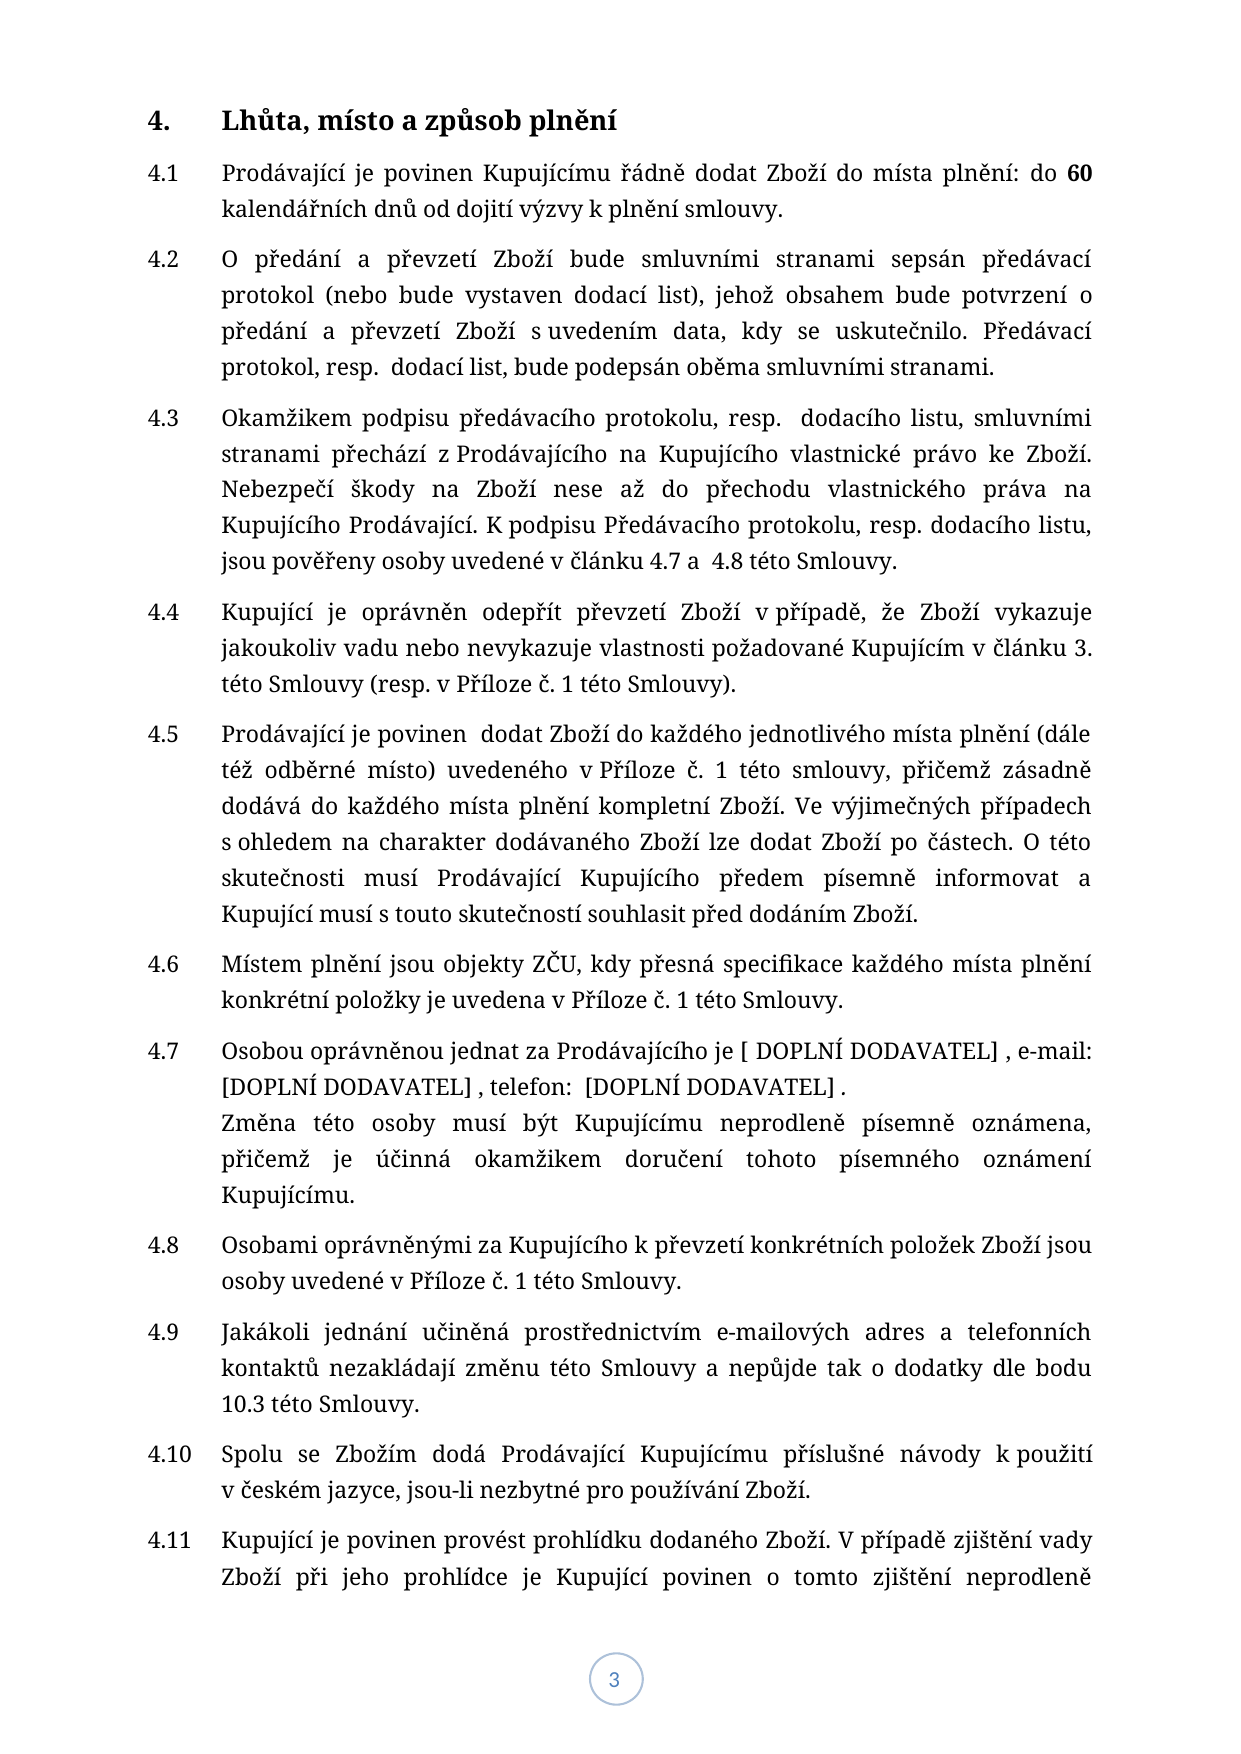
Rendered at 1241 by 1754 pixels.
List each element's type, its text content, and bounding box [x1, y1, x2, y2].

text 4.8 Osobami oprávněnými za Kupujícího k převzetí konkrétních položek Zboží jsou osoby uvedené v Příloze č. 1 této Smlouvy. [148, 1229, 1092, 1296]
text 4.5 Prodávající je povinen dodat Zboží do každého jednotlivého místa plnění (dále též odběrné místo) uvedeného v Příloze č. 1 této smlouvy, přičemž zásadně dodává do každého místa plnění kompletní Zboží. Ve výjimečných případech s ohledem na charakter dodávaného Zboží lze dodat Zboží po částech. O této skutečnosti musí Prodávající Kupujícího předem písemně informovat a Kupující musí s touto skutečností souhlasit před dodáním Zboží. [148, 718, 1092, 929]
text Změna této osoby musí být Kupujícímu neprodleně písemně oznámena, přičemž je účinná okamžikem doručení tohoto písemného oznámení Kupujícímu. [148, 1107, 1092, 1210]
text 4.3 Okamžikem podpisu předávacího protokolu, resp. dodacího listu, smluvními stranami přechází z Prodávajícího na Kupujícího vlastnické právo ke Zboží. Nebezpečí škody na Zboží nese až do přechodu vlastnického práva na Kupujícího Prodávající. K podpisu Předávacího protokolu, resp. dodacího listu, jsou pověřeny osoby uvedené v článku 4.7 a 4.8 této Smlouvy. [148, 402, 1092, 577]
text 4.10 Spolu se Zbožím dodá Prodávající Kupujícímu příslušné návody k použití v českém jazyce, jsou-li nezbytné pro používání Zboží. [148, 1438, 1092, 1505]
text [148, 1524, 1092, 1592]
text 4.6 Místem plnění jsou objekty ZČU, kdy přesná specifikace každého místa plnění konkrétní položky je uvedena v Příloze č. 1 této Smlouvy. [148, 948, 1092, 1016]
text 4.9 Jakákoli jednání učiněná prostřednictvím e-mailových adres a telefonních kontaktů nezakládají změnu této Smlouvy a nepůjde tak o dodatky dle bodu 10.3 této Smlouvy. [148, 1316, 1092, 1419]
text 4.2 O předání a převzetí Zboží bude smluvními stranami sepsán předávací protokol (nebo bude vystaven dodací list), jehož obsahem bude potvrzení o předání a převzetí Zboží s uvedením data, kdy se uskutečnilo. Předávací protokol, resp. dodací list, bude podepsán oběma smluvními stranami. [148, 243, 1092, 382]
text 4.1 Prodávající je povinen Kupujícímu řádně dodat Zboží do místa plnění: do 60 kalendářních dnů od dojití výzvy k plnění smlouvy. [148, 157, 1092, 224]
text 4.4 Kupující je oprávněn odepřít převzetí Zboží v případě, že Zboží vykazuje jakoukoliv vadu nebo nevykazuje vlastnosti požadované Kupujícím v článku 3. této Smlouvy (resp. v Příloze č. 1 této Smlouvy). [148, 596, 1092, 699]
text 4. Lhůta, místo a způsob plnění [148, 102, 1092, 139]
text 4.7 Osobou oprávněnou jednat za Prodávajícího je [ DOPLNÍ DODAVATEL] , e-mail: [DOPLNÍ DODAVATEL] , telefon: [DOPLNÍ DODAVATEL] . [148, 1035, 1092, 1102]
